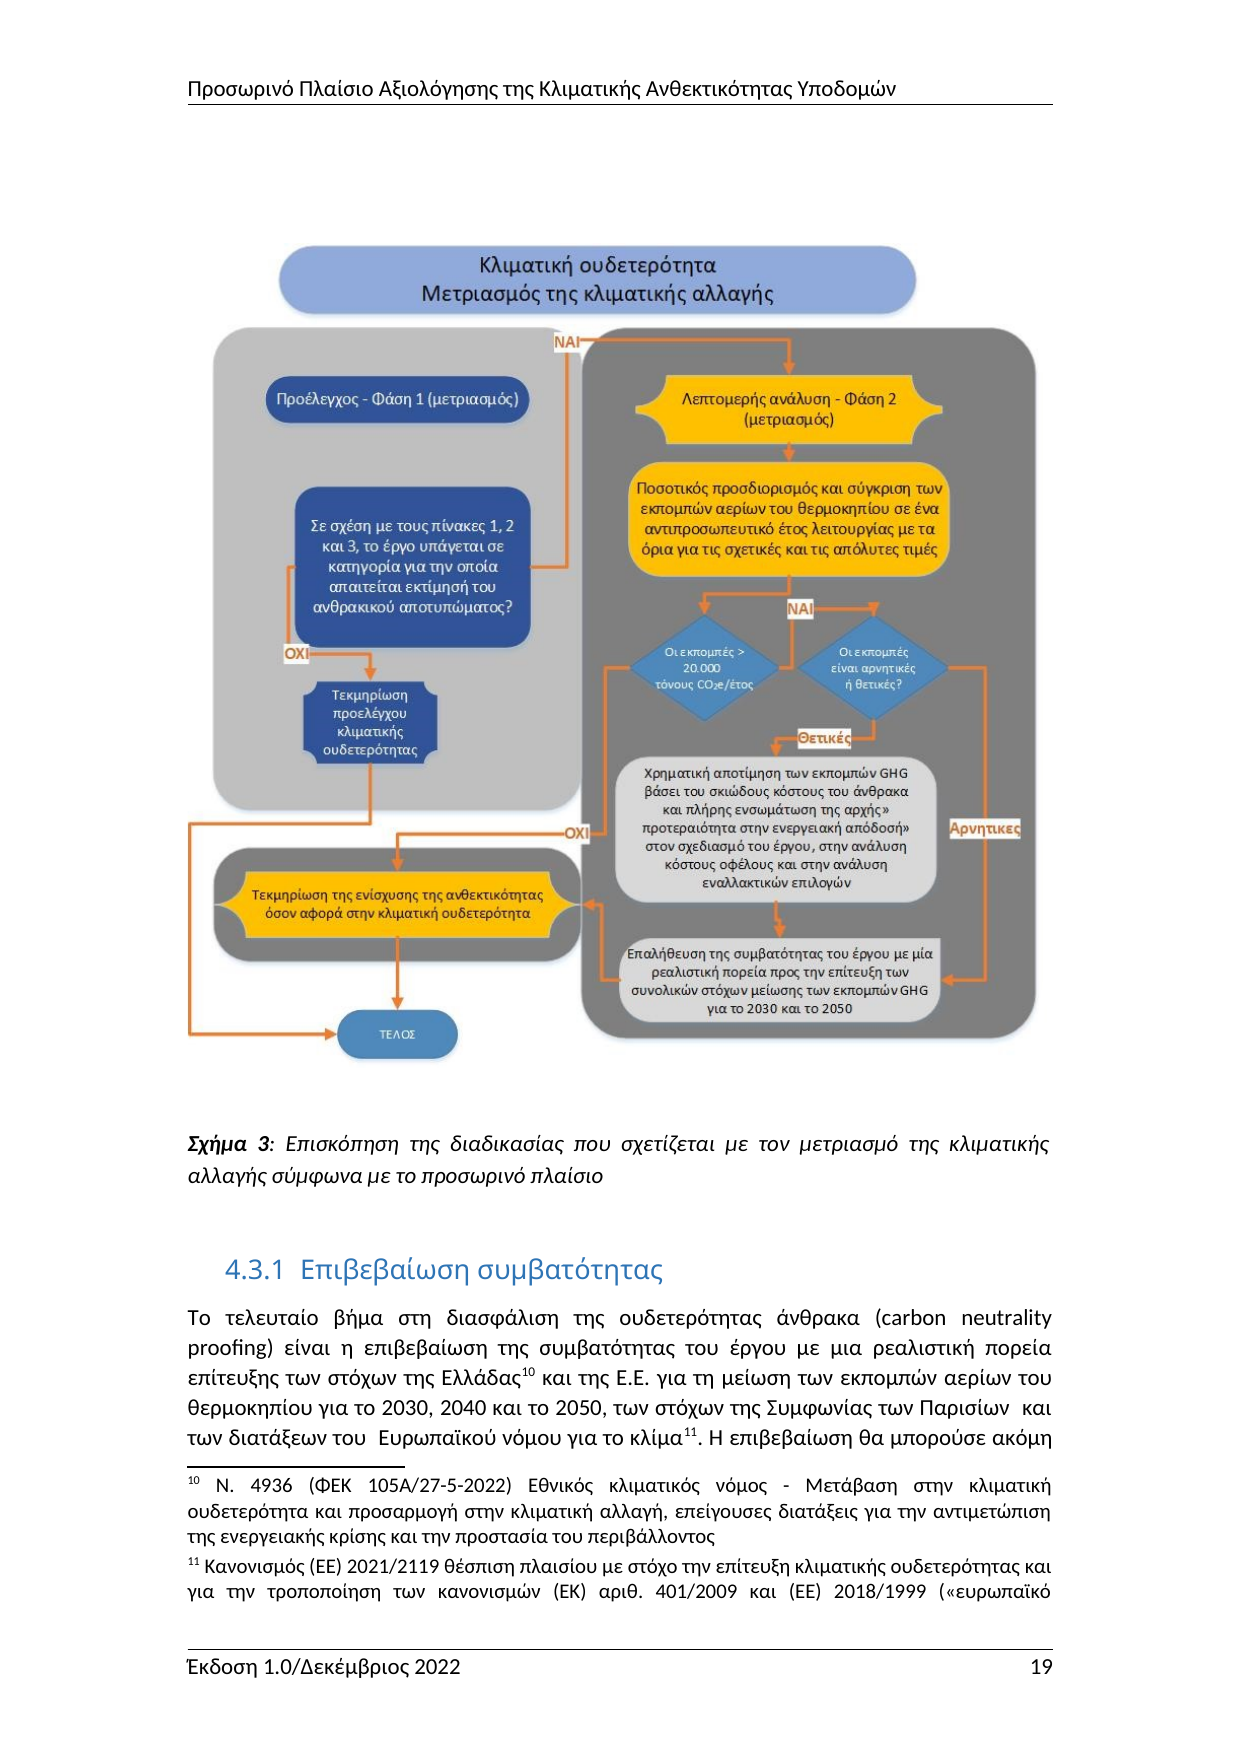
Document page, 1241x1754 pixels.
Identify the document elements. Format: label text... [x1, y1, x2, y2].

picture [187, 243, 1053, 1068]
text Σχήμα 3: Επισκόπηση της διαδικασίας που σχετίζεται με τον μετριασμό της κλιματικής αλλαγής σύμφωνα με το προσωρινό πλαίσιο [187, 1129, 1053, 1189]
subtitle Επιβεβαίωση συμβατότητας [225, 1250, 1053, 1287]
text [187, 1303, 1053, 1452]
